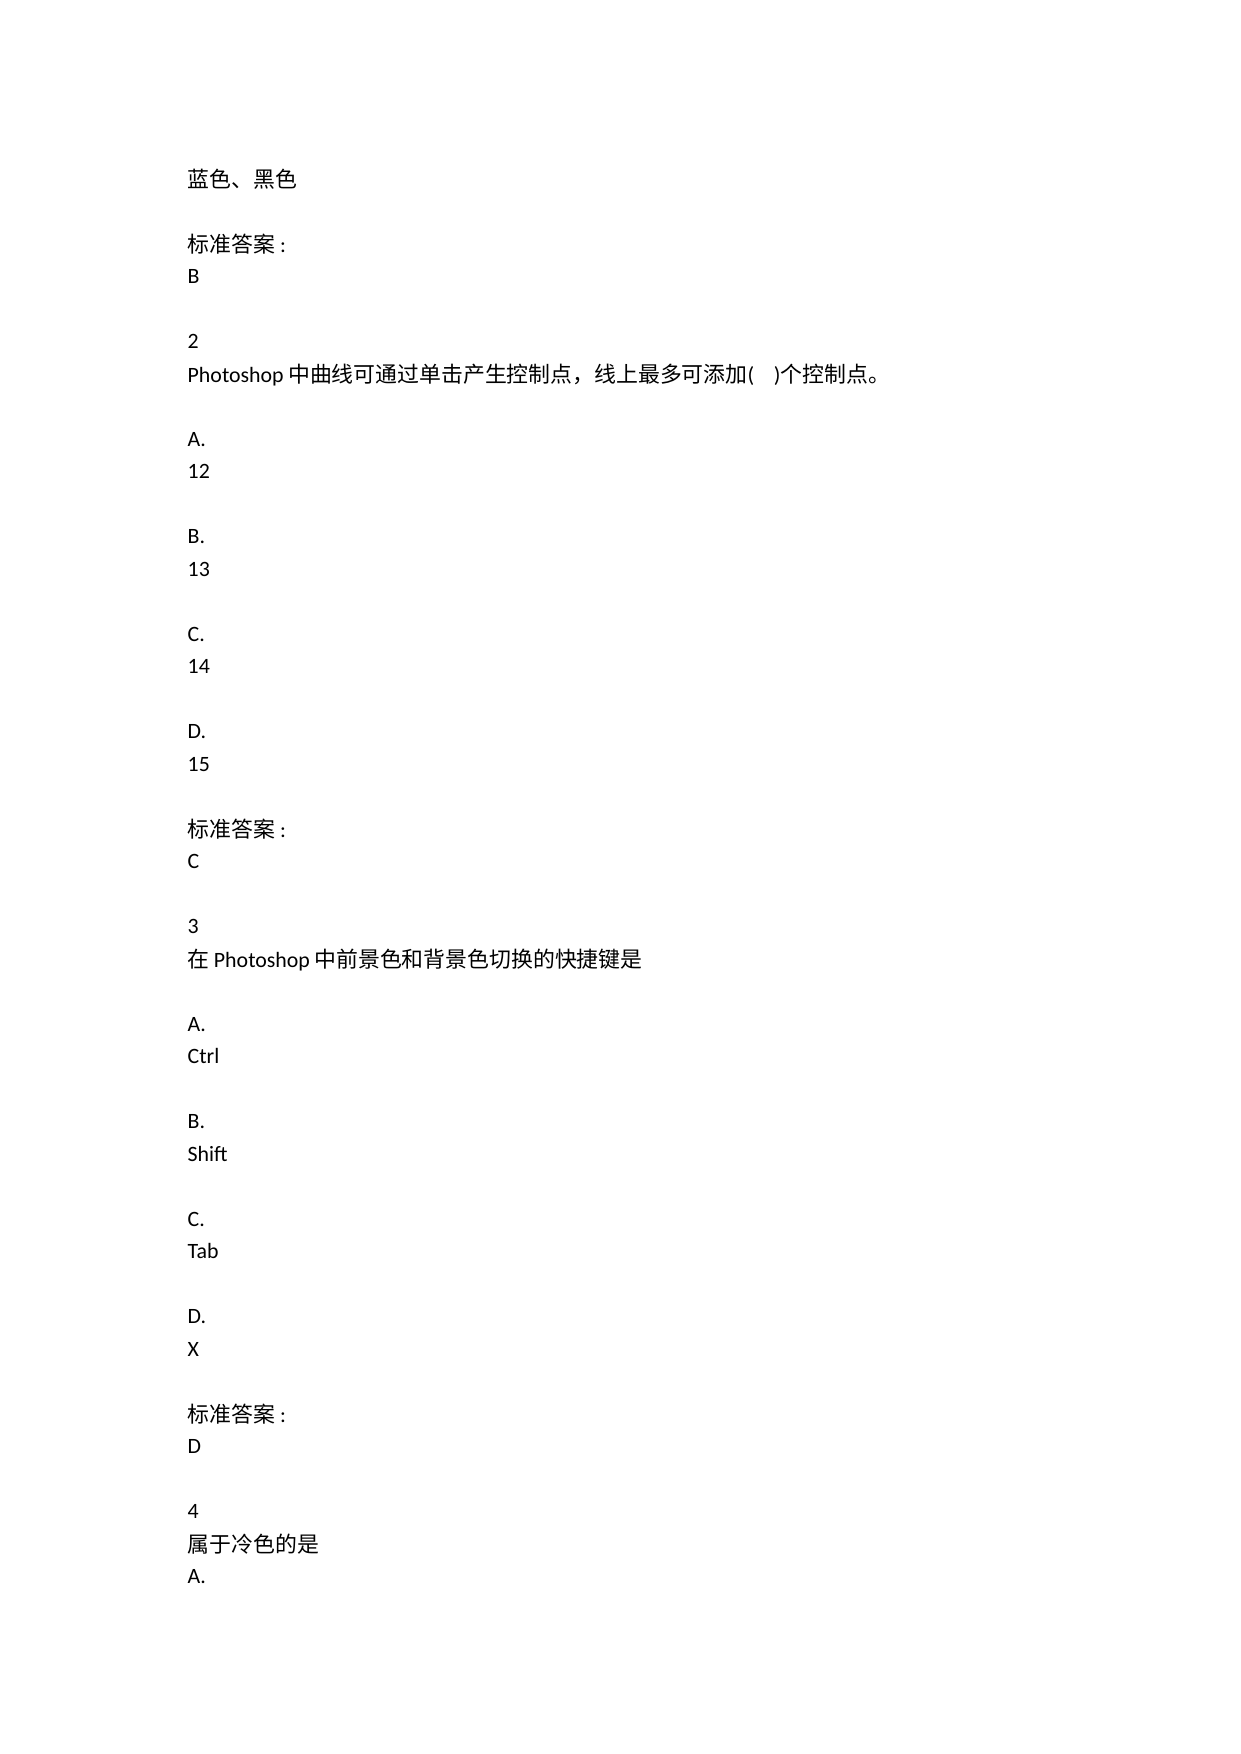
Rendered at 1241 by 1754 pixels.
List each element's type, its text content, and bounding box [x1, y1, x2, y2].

text C [187, 844, 1053, 877]
text D. [187, 714, 1053, 747]
text 15 [187, 747, 1053, 779]
text 13 [187, 552, 1053, 584]
text 标准答案 : [187, 812, 1053, 844]
text A. [187, 1007, 1053, 1039]
text 在Photoshop中前景色和背景色切换的快捷键是 [187, 942, 1053, 974]
text 12 [187, 454, 1053, 487]
text 标准答案 : [187, 227, 1053, 259]
text 蓝色、黑色 [187, 162, 1053, 194]
text Photoshop中曲线可通过单击产生控制点，线上最多可添加( )个控制点。 [187, 357, 1053, 389]
text B. [187, 519, 1053, 552]
text X [187, 1332, 1053, 1364]
text Shift [187, 1137, 1053, 1169]
text 标准答案 : [187, 1397, 1053, 1429]
text A. [187, 1559, 1053, 1592]
text Tab [187, 1234, 1053, 1267]
text D. [187, 1299, 1053, 1332]
text C. [187, 1202, 1053, 1234]
text 2 [187, 324, 1053, 357]
text Ctrl [187, 1039, 1053, 1072]
text A. [187, 422, 1053, 454]
text 4 [187, 1494, 1053, 1527]
text 14 [187, 649, 1053, 682]
text B [187, 259, 1053, 292]
text D [187, 1429, 1053, 1462]
text B. [187, 1104, 1053, 1137]
text C. [187, 617, 1053, 649]
text 3 [187, 909, 1053, 942]
text 属于冷色的是 [187, 1527, 1053, 1559]
